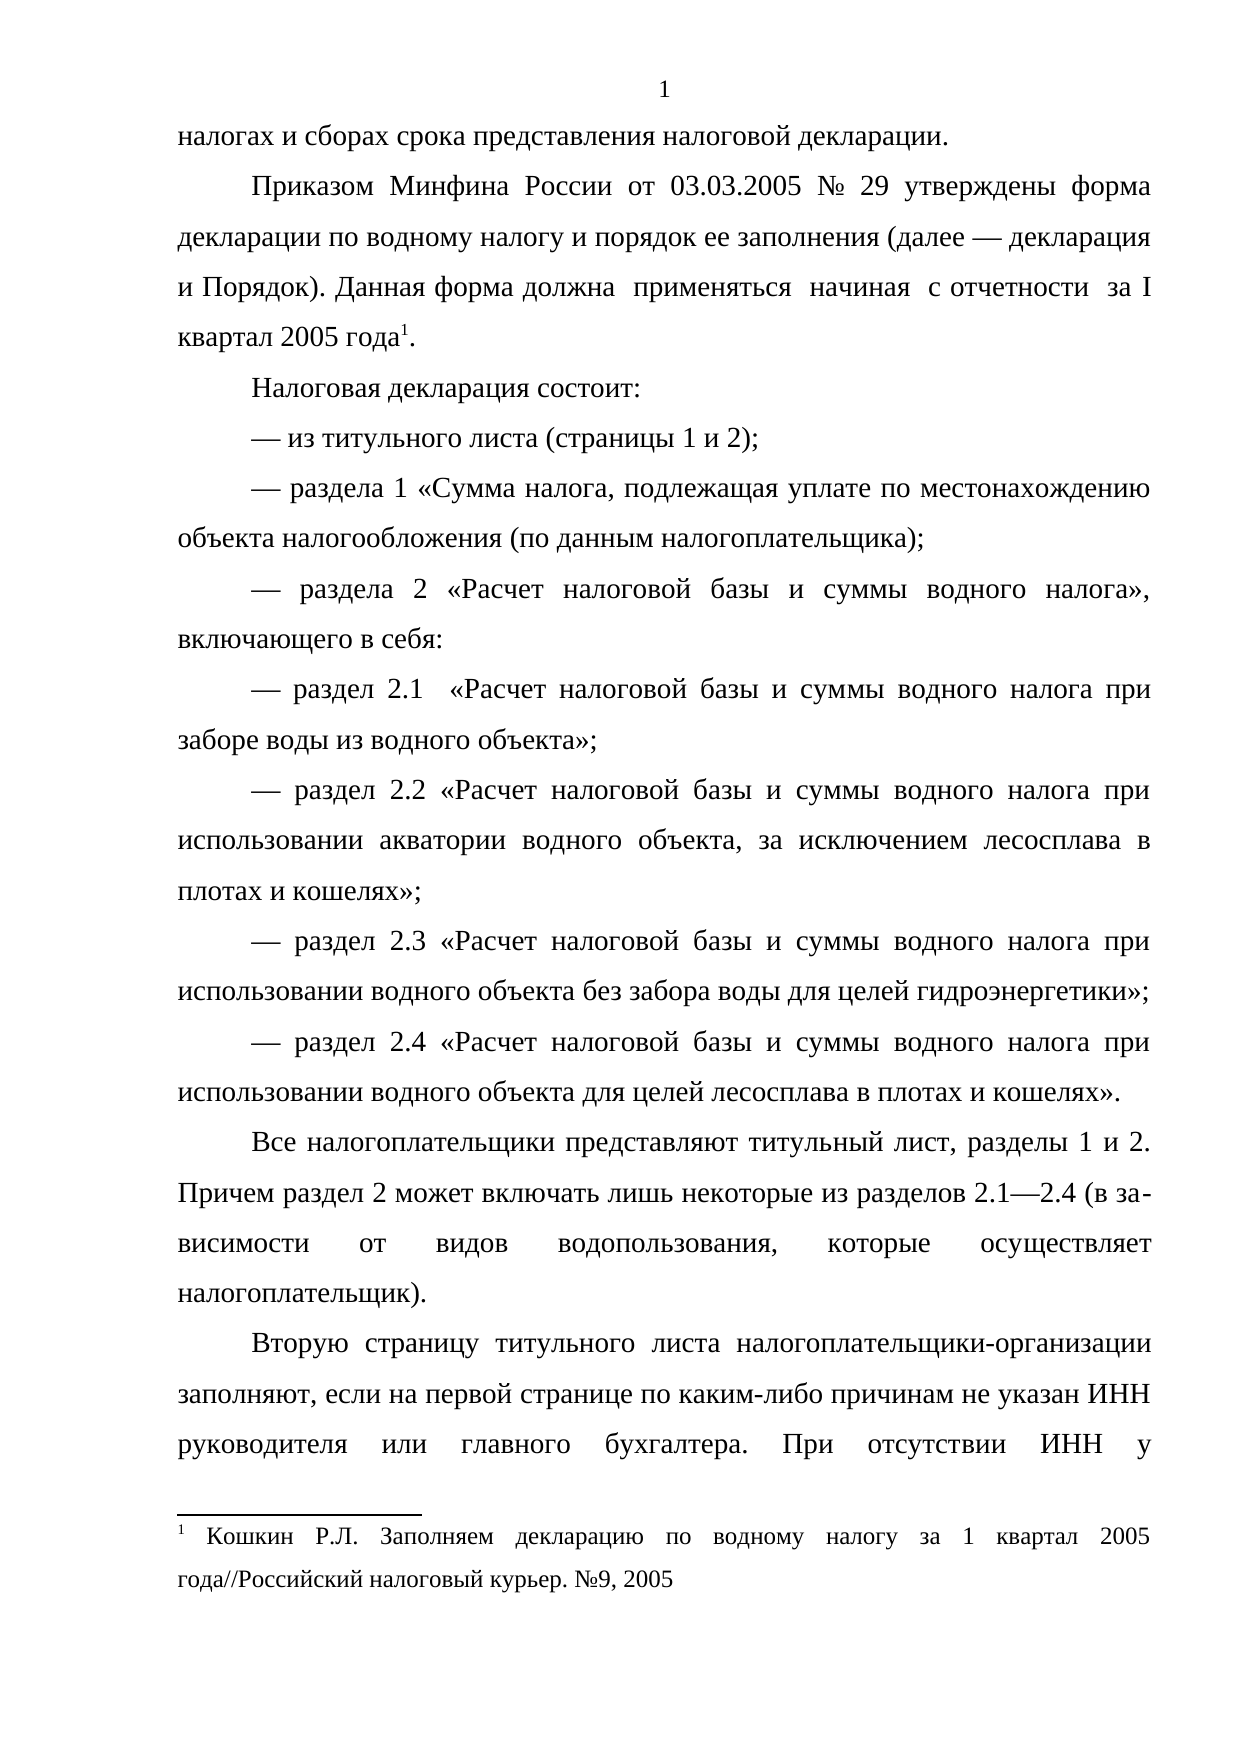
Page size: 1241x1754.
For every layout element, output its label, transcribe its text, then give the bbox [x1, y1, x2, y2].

text — раздела 1 «Сумма налога, подлежащая уплате по местонахождению объекта налогообложения (по данным налогоплательщика); [177, 470, 1152, 554]
text Налоговая декларация состоит: [177, 370, 1152, 403]
text — раздела 2 «Расчет налоговой базы и суммы водного налога», включающего в себя: [177, 571, 1152, 655]
text — раздел 2.2 «Расчет налоговой базы и суммы водного налога при использовании акватории водного объекта, за исключением лесосплава в плотах и кошелях»; [177, 772, 1152, 906]
text — раздел 2.1 «Расчет налоговой базы и суммы водного налога при заборе воды из водного объекта»; [177, 672, 1152, 755]
text — раздел 2.4 «Расчет налоговой базы и суммы водного налога при использовании водного объекта для целей лесосплава в плотах и кошелях». [177, 1024, 1152, 1108]
text — из титульного листа (страницы 1 и 2); [177, 420, 1152, 453]
text — раздел 2.3 «Расчет налоговой базы и суммы водного налога при использовании водного объекта без забора воды для целей гидроэнергетики»; [177, 923, 1152, 1007]
text Все налогоплательщики представляют титульный лист, разделы 1 и 2. Причем раздел 2 может включать лишь некоторые из разделов 2.1—2.4 (в зависимости от видов водопользования, которые осуществляет налогоплательщик). [177, 1124, 1152, 1309]
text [177, 1326, 1152, 1460]
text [177, 118, 1152, 152]
text Приказом Минфина России от 03.03.2005 № 29 утверждены форма декларации по водному налогу и порядок ее заполнения (далее — декларация и Порядок). Данная форма должна применяться начиная с отчетности за I квартал 2005 года. [177, 168, 1152, 353]
